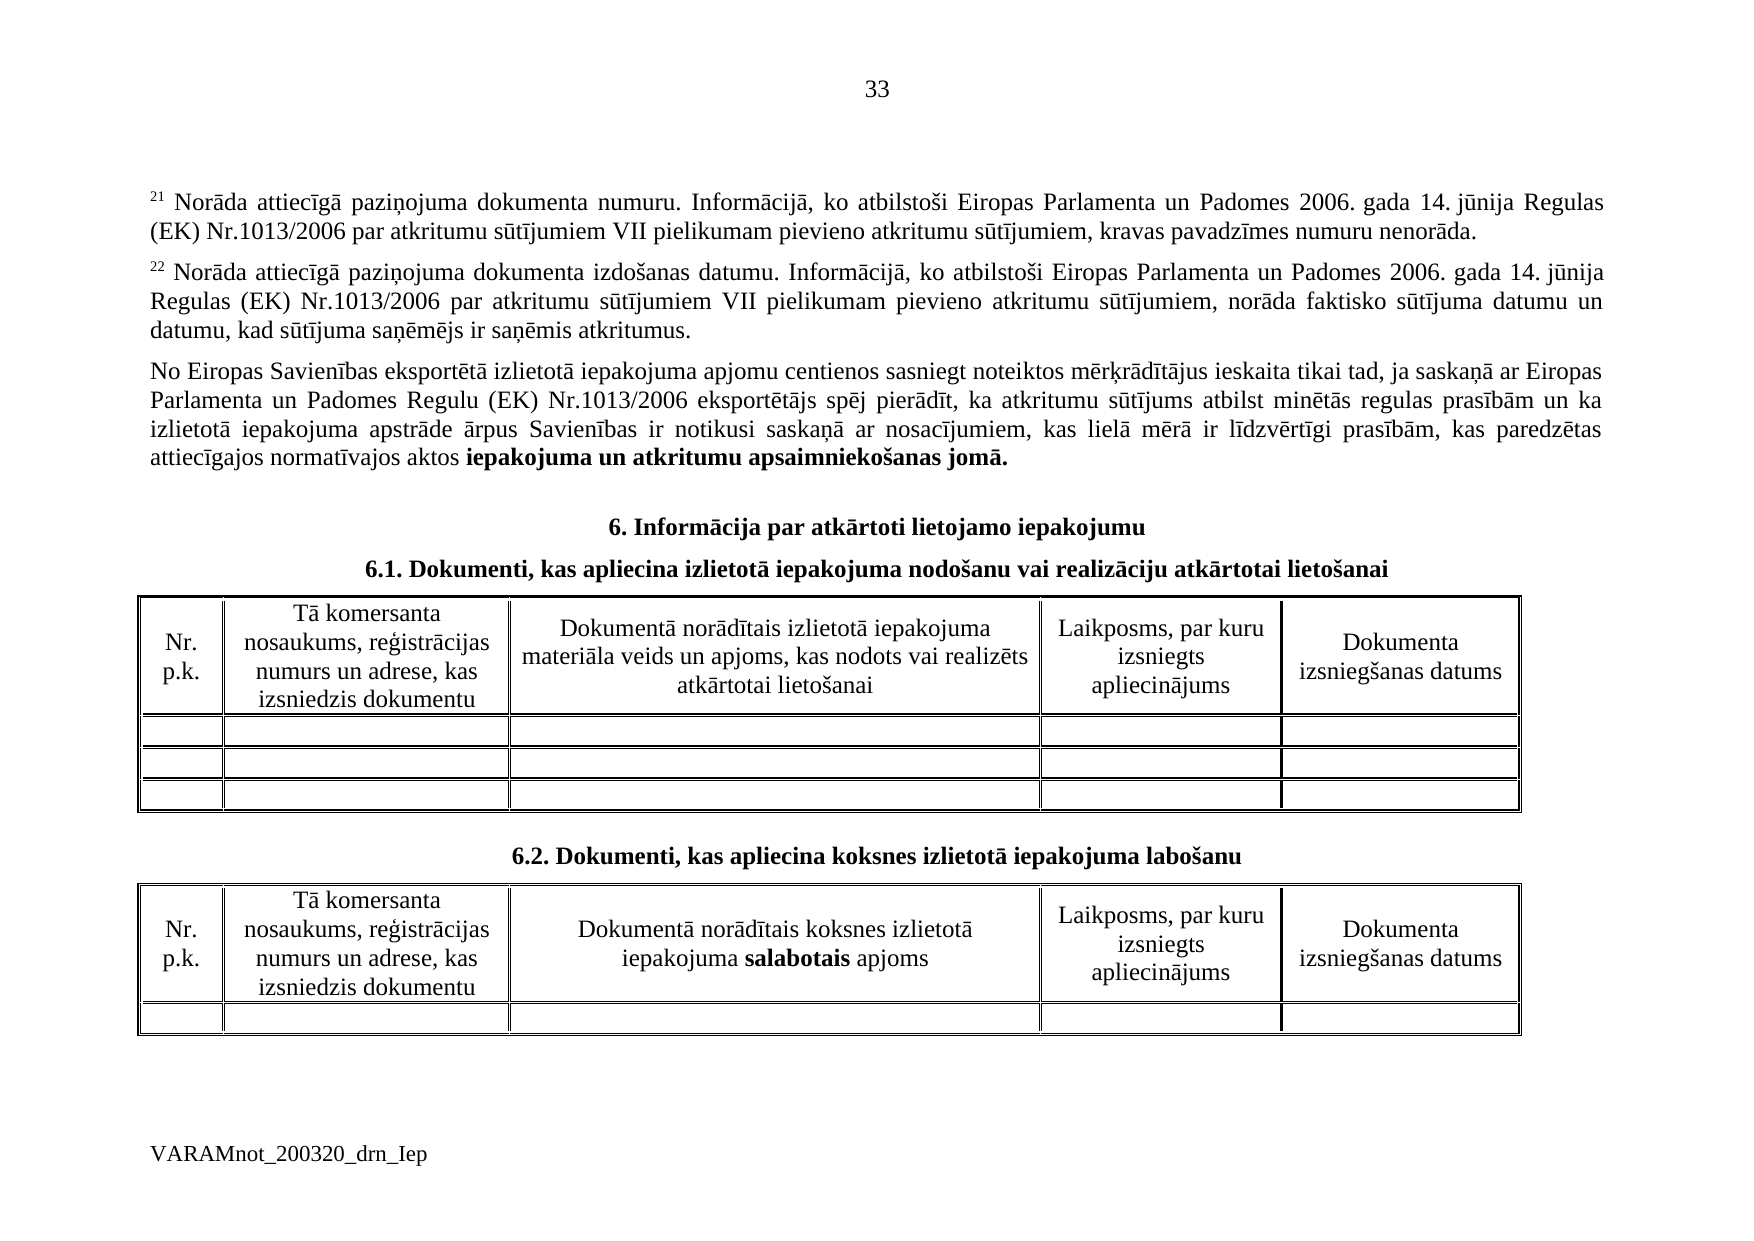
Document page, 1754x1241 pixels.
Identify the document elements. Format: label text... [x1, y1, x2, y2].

table_cell [510, 781, 1041, 809]
table_header Dokumenta izsniegšanas datums [1281, 886, 1518, 1001]
text 6. Informācija par atkārtoti lietojamo iepakojumu [150, 512, 1604, 541]
table_cell [1042, 749, 1280, 777]
text 6.1. Dokumenti, kas apliecina izlietotā iepakojuma nodošanu vai realizāciju atkārtotai lietošanai [150, 554, 1604, 582]
text No Eiropas Savienības eksportētā izlietotā iepakojuma apjomu centienos sasniegt noteiktos mērķrādītājus ieskaita tikai tad, ja saskaņā ar Eiropas Parlamenta un Padomes Regulu (EK) Nr.1013/2006 eksportētājs spēj pierādīt, ka atkritumu sūtījums atbilst minētās regulas prasībām un ka izlietotā iepakojuma apstrāde ārpus Savienības ir notikusi saskaņā ar nosacījumiem, kas lielā mērā ir līdzvērtīgi prasībām, kas paredzētas attiecīgajos normatīvajos aktos iepakojuma un atkritumu apsaimniekošanas jomā. [150, 356, 1604, 471]
table_cell [224, 781, 509, 809]
table_cell [141, 745, 222, 777]
text 6.2. Dokumenti, kas apliecina koksnes izlietotā iepakojuma labošanu [150, 841, 1604, 870]
table_header Laikposms, par kuru izsniegts apliecinājums [1041, 886, 1281, 1001]
table_header Tā komersanta nosaukums, reģistrācijas numurs un adrese, kas izsniedzis dokumentu [224, 886, 509, 1001]
table_header Dokumentā norādītais izlietotā iepakojuma materiāla veids un apjoms, kas nodots vai realizēts atkārtotai lietošanai [510, 598, 1041, 713]
table_cell [224, 1004, 509, 1033]
table_cell [1042, 717, 1280, 745]
table_cell [1041, 781, 1281, 809]
table_cell [511, 749, 1039, 777]
text 21 Norāda attiecīgā paziņojuma dokumenta numuru. Informācijā, ko atbilstoši Eiropas Parlamenta un Padomes 2006. gada 14. jūnija Regulas (EK) Nr.1013/2006 par atkritumu sūtījumiem VII pielikumam pievieno atkritumu sūtījumiem, kravas pavadzīmes numuru nenorāda. [150, 187, 1604, 245]
table_cell [1281, 777, 1519, 809]
table_header Tā komersanta nosaukums, reģistrācijas numurs un adrese, kas izsniedzis dokumentu [224, 598, 509, 713]
table_header Nr. p.k. [141, 598, 224, 713]
table_cell [139, 1001, 224, 1033]
table_cell [511, 717, 1039, 745]
table_cell [1041, 1004, 1281, 1033]
table_header Laikposms, par kuru izsniegts apliecinājums [1041, 598, 1281, 713]
table_cell [510, 1004, 1041, 1033]
table_cell [1283, 745, 1519, 777]
table_cell [225, 717, 508, 745]
table_cell [141, 777, 224, 809]
table_cell [1281, 1001, 1520, 1033]
table_header Nr. p.k. [141, 886, 224, 1001]
text 22 Norāda attiecīgā paziņojuma dokumenta izdošanas datumu. Informācijā, ko atbilstoši Eiropas Parlamenta un Padomes 2006. gada 14. jūnija Regulas (EK) Nr.1013/2006 par atkritumu sūtījumiem VII pielikumam pievieno atkritumu sūtījumiem, norāda faktisko sūtījuma datumu un datumu, kad sūtījuma saņēmējs ir saņēmis atkritumus. [150, 257, 1604, 344]
table_cell [1283, 713, 1519, 745]
table_cell [225, 749, 508, 777]
table_header Dokumenta izsniegšanas datums [1281, 598, 1518, 713]
table_cell [141, 713, 222, 745]
table_header Dokumentā norādītais koksnes izlietotā iepakojuma salabotais apjoms [510, 886, 1041, 1001]
